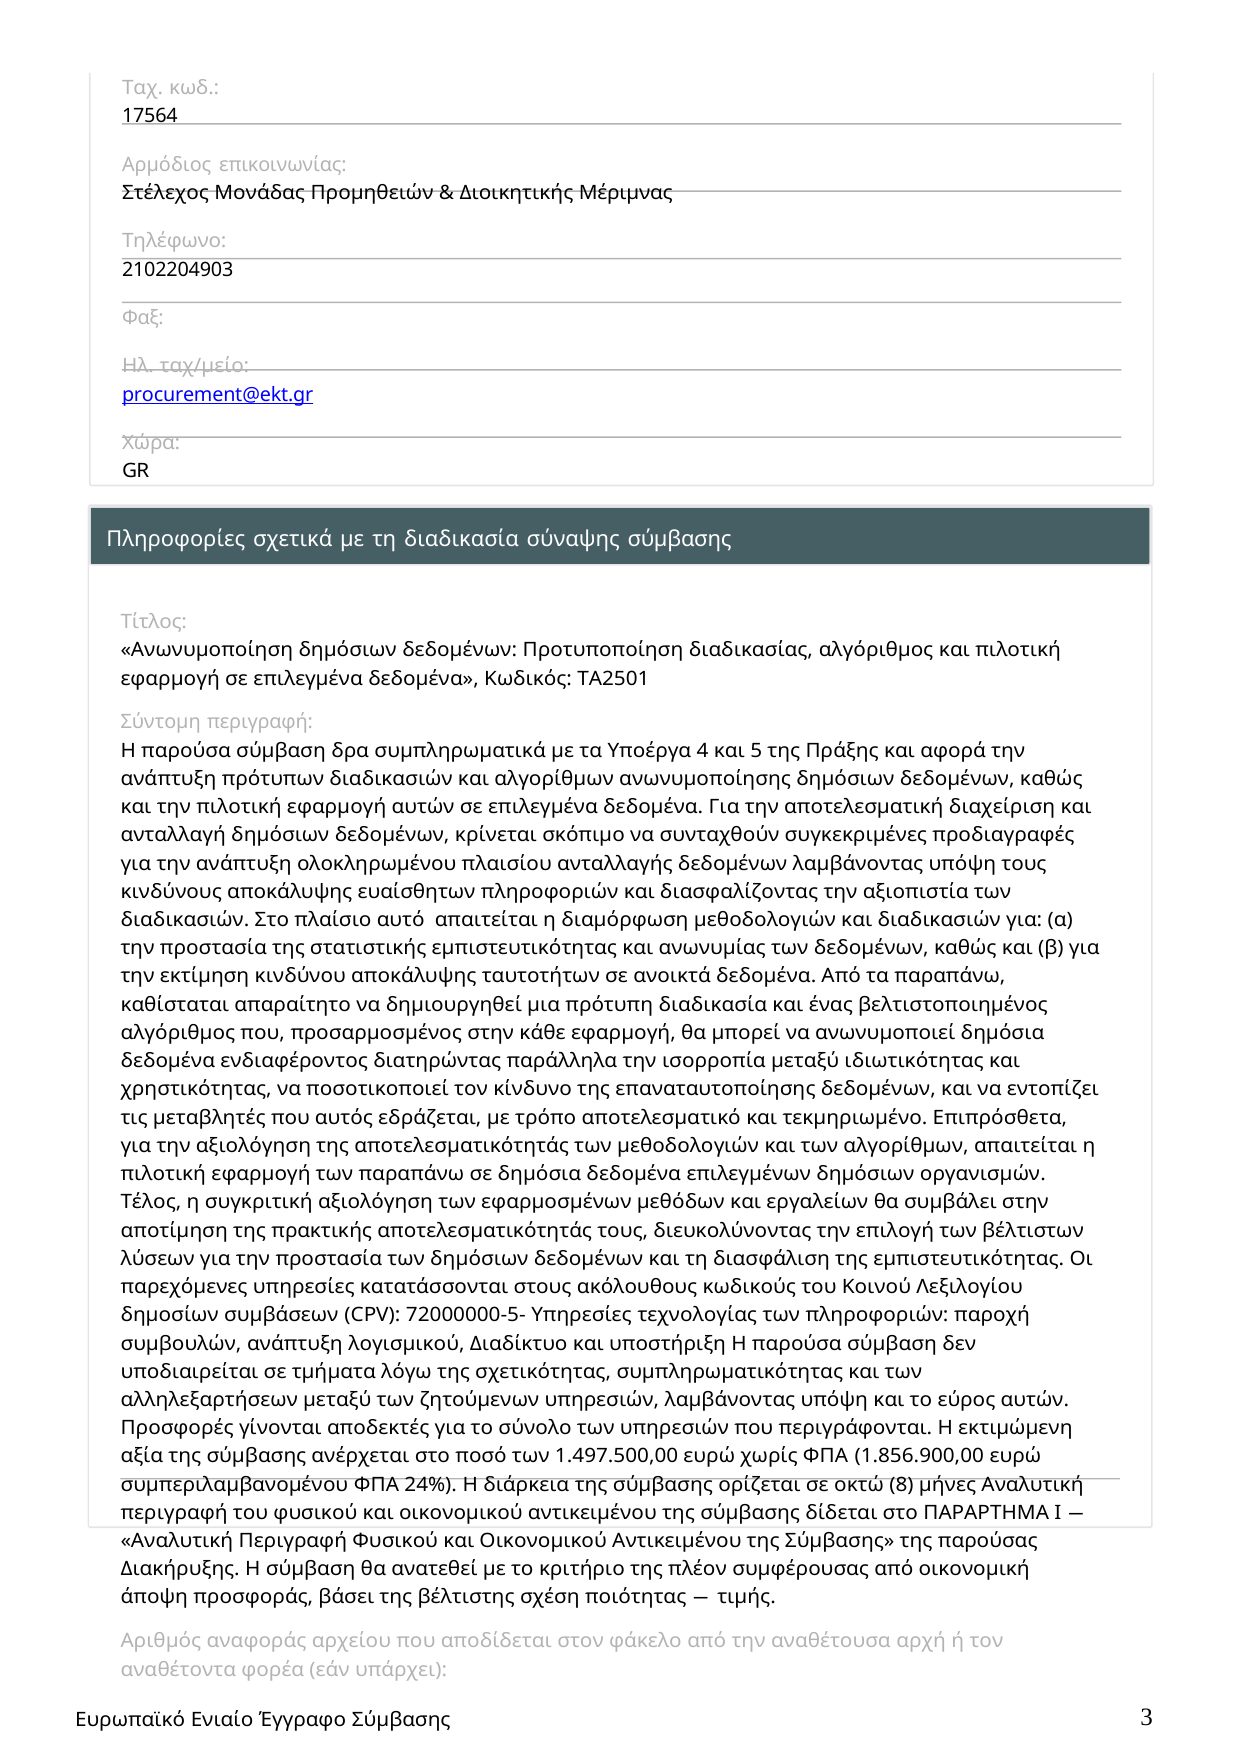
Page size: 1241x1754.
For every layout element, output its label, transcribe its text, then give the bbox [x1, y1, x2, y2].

subtitle Πληροφορίες σχετικά με τη διαδικασία σύναψης σύμβασης [106, 523, 1166, 553]
text Τίτλος: [120, 608, 1166, 635]
text «Ανωνυμοποίηση δημόσιων δεδομένων: Προτυποποίηση διαδικασίας, αλγόριθμος και πιλοτική εφαρμογή σε επιλεγμένα δεδομένα», Κωδικός: ΤΑ2501 [120, 636, 1102, 691]
text Σύντομη περιγραφή: [120, 708, 1166, 735]
text Αριθμός αναφοράς αρχείου που αποδίδεται στον φάκελο από την αναθέτουσα αρχή ή τον αναθέτοντα φορέα (εάν υπάρχει): [120, 1627, 1102, 1682]
text Η παρούσα σύμβαση δρα συμπληρωματικά με τα Υποέργα 4 και 5 της Πράξης και αφορά την ανάπτυξη πρότυπων διαδικασιών και αλγορίθμων ανωνυμοποίησης δημόσιων δεδομένων, καθώς και την πιλοτική εφαρμογή αυτών σε επιλεγμένα δεδομένα. Για την αποτελεσματική διαχείριση και ανταλλαγή δημόσιων δεδομένων, κρίνεται σκόπιμο να συνταχθούν συγκεκριμένες προδιαγραφές για την ανάπτυξη ολοκληρωμένου πλαισίου ανταλλαγής δεδομένων λαμβάνοντας υπόψη τους κινδύνους αποκάλυψης ευαίσθητων πληροφοριών και διασφαλίζοντας την αξιοπιστία των διαδικασιών. Στο πλαίσιο αυτό απαιτείται η διαμόρφωση μεθοδολογιών και διαδικασιών για: (α) την προστασία της στατιστικής εμπιστευτικότητας και ανωνυμίας των δεδομένων, καθώς και (β) για την εκτίμηση κινδύνου αποκάλυψης ταυτοτήτων σε ανοικτά δεδομένα. Από τα παραπάνω, καθίσταται απαραίτητο να δημιουργηθεί μια πρότυπη διαδικασία και ένας βελτιστοποιημένος αλγόριθμος που, προσαρμοσμένος στην κάθε εφαρμογή, θα μπορεί να ανωνυμοποιεί δημόσια δεδομένα ενδιαφέροντος διατηρώντας παράλληλα την ισορροπία μεταξύ ιδιωτικότητας και χρηστικότητας, να ποσοτικοποιεί τον κίνδυνο της επαναταυτοποίησης δεδομένων, και να εντοπίζει τις μεταβλητές που αυτός εδράζεται, με τρόπο αποτελεσματικό και τεκμηριωμένο. Επιπρόσθετα, για την αξιολόγηση της αποτελεσματικότητάς των μεθοδολογιών και των αλγορίθμων, απαιτείται η πιλοτική εφαρμογή των παραπάνω σε δημόσια δεδομένα επιλεγμένων δημόσιων οργανισμών. Τέλος, η συγκριτική αξιολόγηση των εφαρμοσμένων μεθόδων και εργαλείων θα συμβάλει στην αποτίμηση της πρακτικής αποτελεσματικότητάς τους, διευκολύνοντας την επιλογή των βέλτιστων λύσεων για την προστασία των δημόσιων δεδομένων και τη διασφάλιση της εμπιστευτικότητας. Οι παρεχόμενες υπηρεσίες κατατάσσονται στους ακόλουθους κωδικούς του Κοινού Λεξιλογίου δημοσίων συμβάσεων (CPV): 72000000-5- Υπηρεσίες τεχνολογίας των πληροφοριών: παροχή συμβουλών, ανάπτυξη λογισμικού, Διαδίκτυο και υποστήριξη Η παρούσα σύμβαση δεν υποδιαιρείται σε τμήματα λόγω της σχετικότητας, συμπληρωματικότητας και των αλληλεξαρτήσεων μεταξύ των ζητούμενων υπηρεσιών, λαμβάνοντας υπόψη και το εύρος αυτών. Προσφορές γίνονται αποδεκτές για το σύνολο των υπηρεσιών που περιγράφονται. Η εκτιμώμενη αξία της σύμβασης ανέρχεται στο ποσό των 1.497.500,00 ευρώ χωρίς ΦΠΑ (1.856.900,00 ευρώ συμπεριλαμβανομένου ΦΠΑ 24%). Η διάρκεια της σύμβασης ορίζεται σε οκτώ (8) μήνες Αναλυτική περιγραφή του φυσικού και οικονομικού αντικειμένου της σύμβασης δίδεται στο ΠΑΡΑΡΤΗΜΑ Ι – «Αναλυτική Περιγραφή Φυσικού και Οικονομικού Αντικειμένου της Σύμβασης» της παρούσας Διακήρυξης. Η σύμβαση θα ανατεθεί με το κριτήριο της πλέον συμφέρουσας από οικονομική άποψη προσφοράς, βάσει της βέλτιστης σχέση ποιότητας – τιμής. [120, 736, 1103, 1610]
